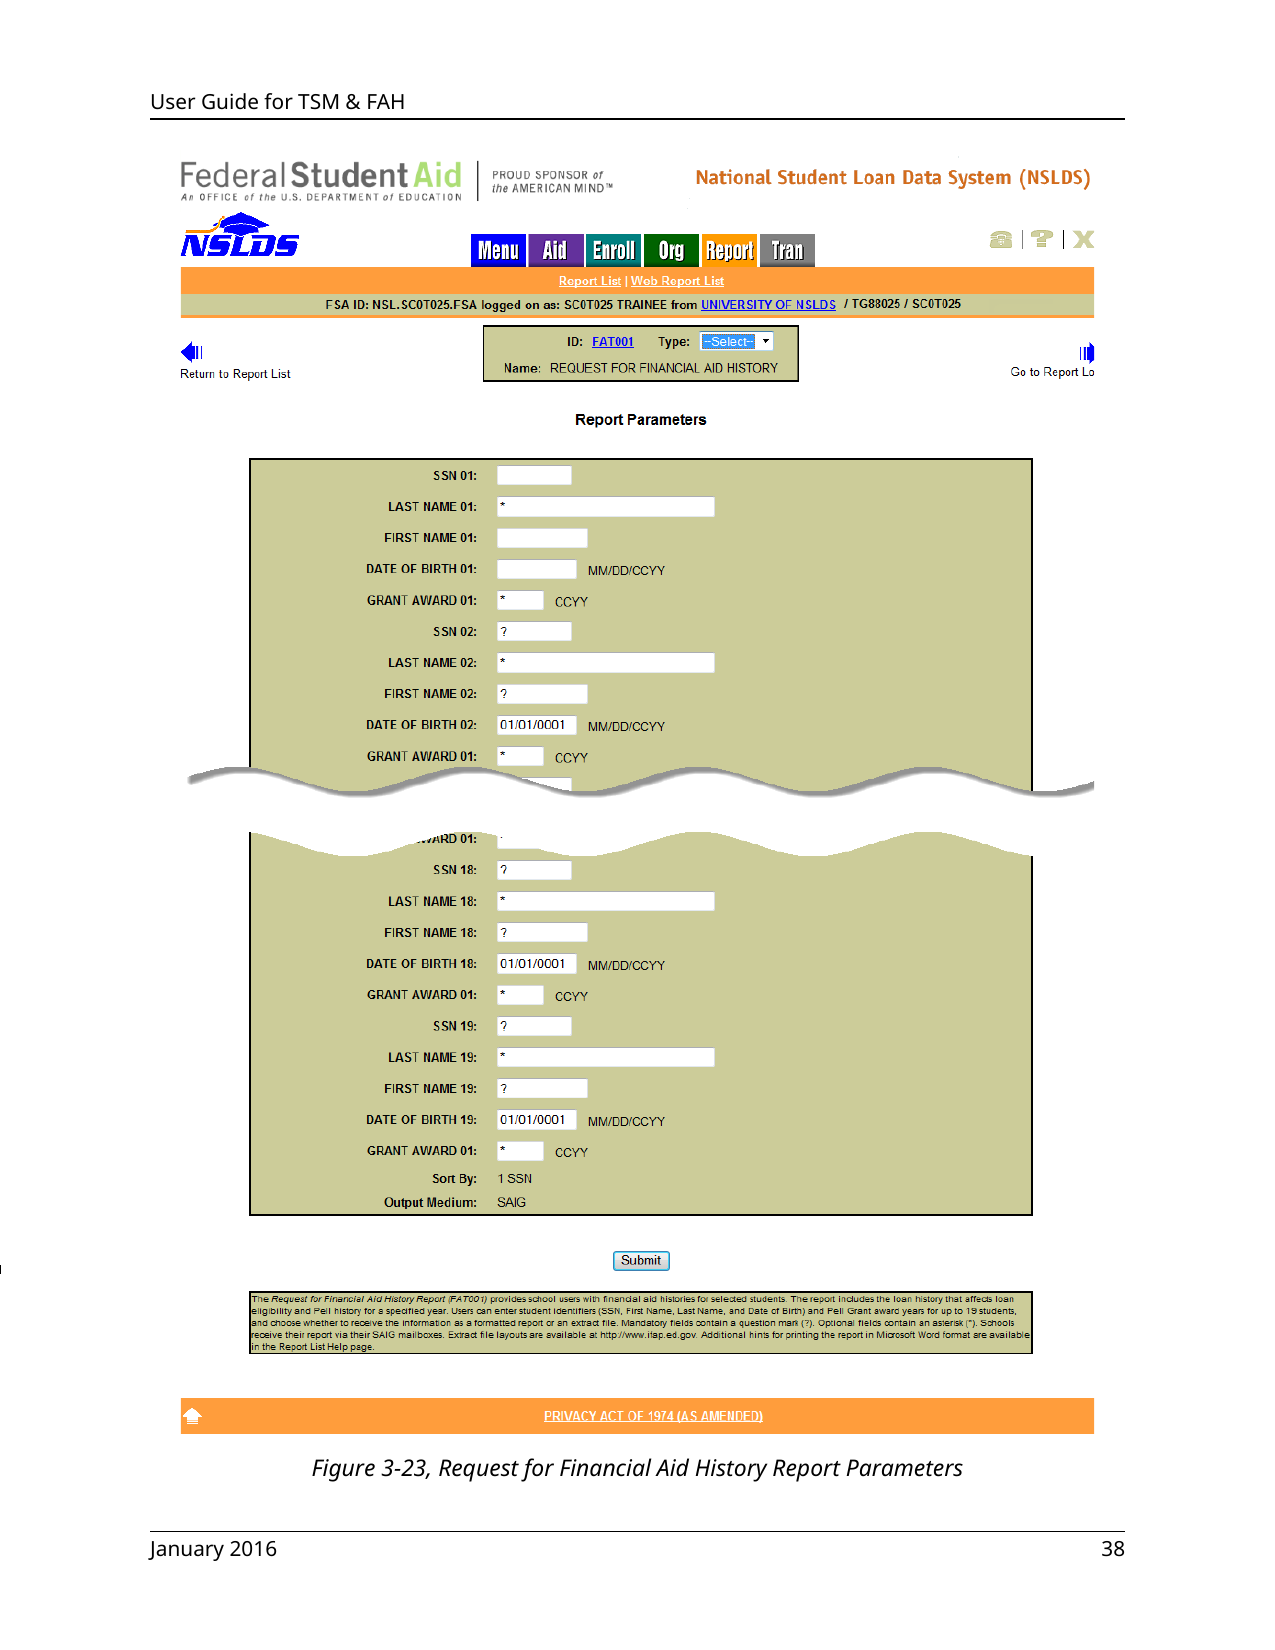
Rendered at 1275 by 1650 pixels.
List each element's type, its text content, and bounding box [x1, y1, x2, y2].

picture [180, 150, 1095, 1440]
